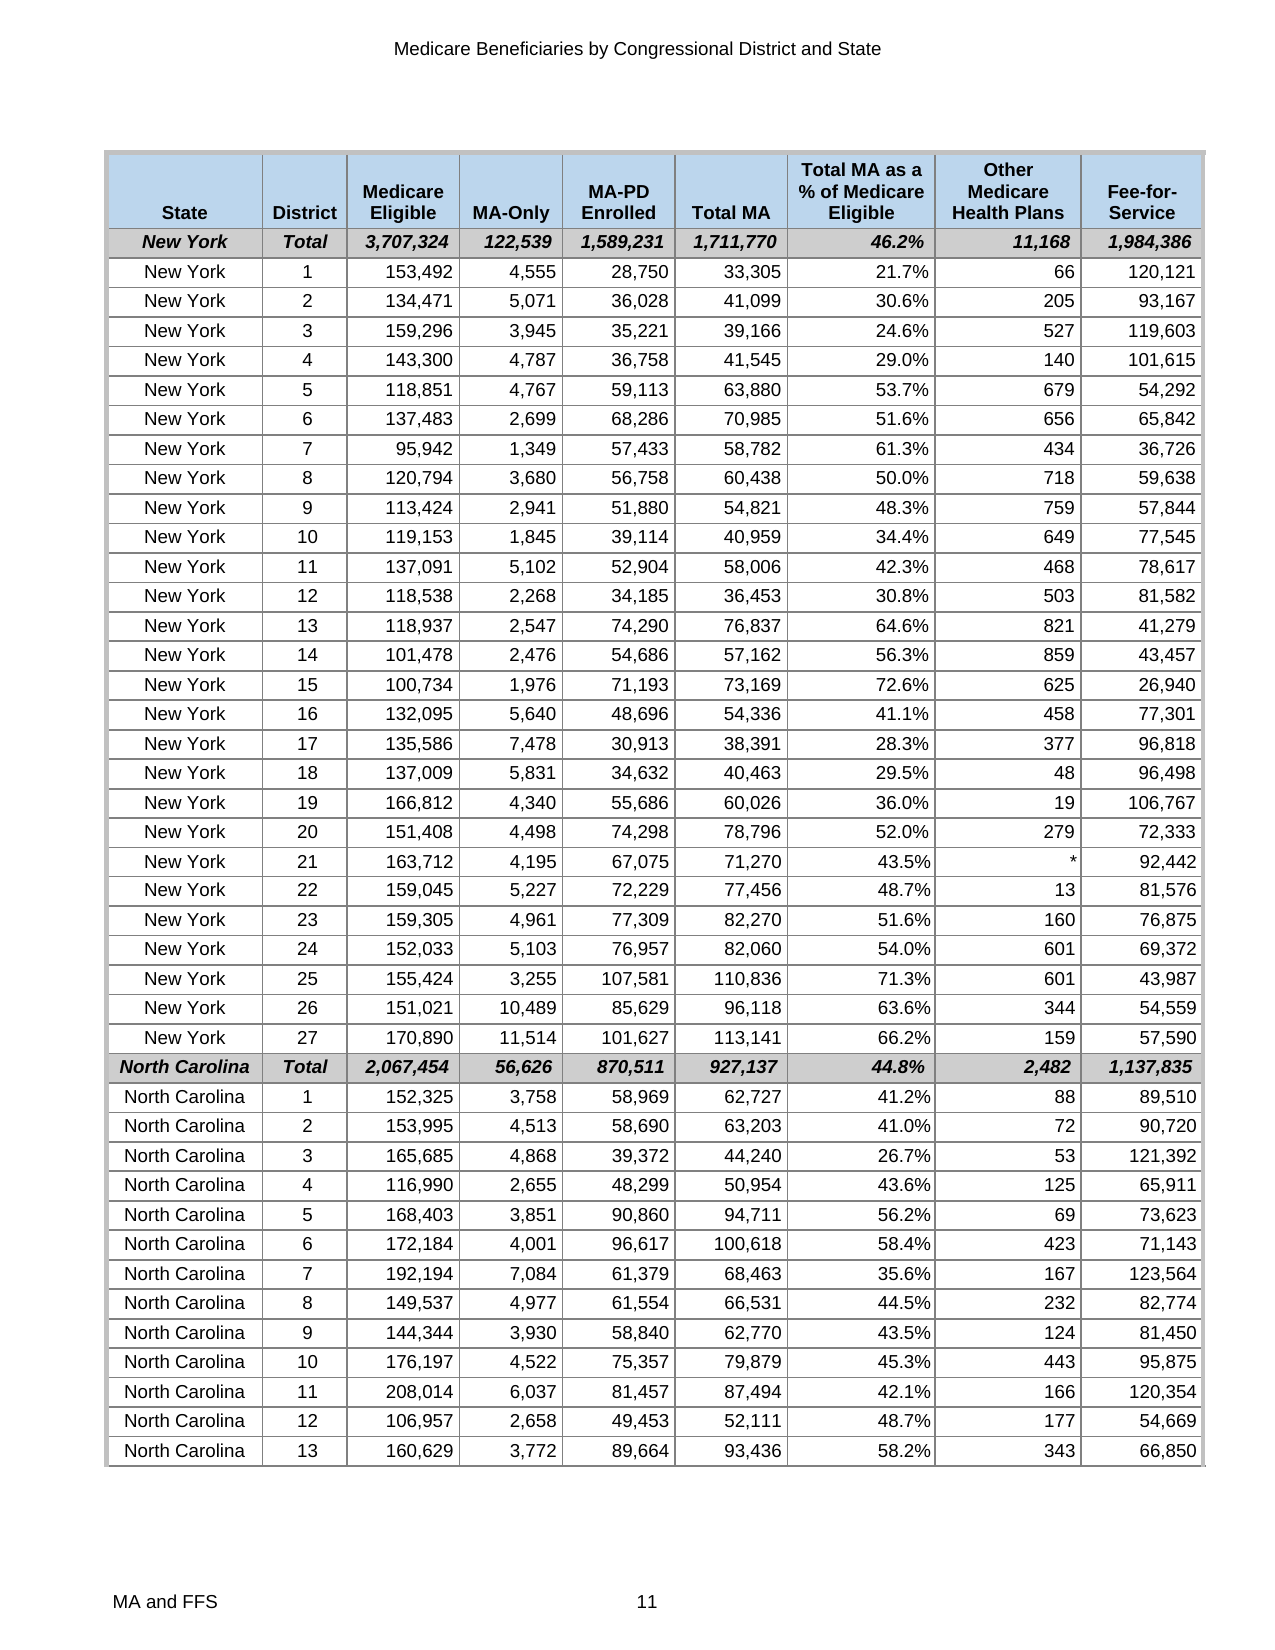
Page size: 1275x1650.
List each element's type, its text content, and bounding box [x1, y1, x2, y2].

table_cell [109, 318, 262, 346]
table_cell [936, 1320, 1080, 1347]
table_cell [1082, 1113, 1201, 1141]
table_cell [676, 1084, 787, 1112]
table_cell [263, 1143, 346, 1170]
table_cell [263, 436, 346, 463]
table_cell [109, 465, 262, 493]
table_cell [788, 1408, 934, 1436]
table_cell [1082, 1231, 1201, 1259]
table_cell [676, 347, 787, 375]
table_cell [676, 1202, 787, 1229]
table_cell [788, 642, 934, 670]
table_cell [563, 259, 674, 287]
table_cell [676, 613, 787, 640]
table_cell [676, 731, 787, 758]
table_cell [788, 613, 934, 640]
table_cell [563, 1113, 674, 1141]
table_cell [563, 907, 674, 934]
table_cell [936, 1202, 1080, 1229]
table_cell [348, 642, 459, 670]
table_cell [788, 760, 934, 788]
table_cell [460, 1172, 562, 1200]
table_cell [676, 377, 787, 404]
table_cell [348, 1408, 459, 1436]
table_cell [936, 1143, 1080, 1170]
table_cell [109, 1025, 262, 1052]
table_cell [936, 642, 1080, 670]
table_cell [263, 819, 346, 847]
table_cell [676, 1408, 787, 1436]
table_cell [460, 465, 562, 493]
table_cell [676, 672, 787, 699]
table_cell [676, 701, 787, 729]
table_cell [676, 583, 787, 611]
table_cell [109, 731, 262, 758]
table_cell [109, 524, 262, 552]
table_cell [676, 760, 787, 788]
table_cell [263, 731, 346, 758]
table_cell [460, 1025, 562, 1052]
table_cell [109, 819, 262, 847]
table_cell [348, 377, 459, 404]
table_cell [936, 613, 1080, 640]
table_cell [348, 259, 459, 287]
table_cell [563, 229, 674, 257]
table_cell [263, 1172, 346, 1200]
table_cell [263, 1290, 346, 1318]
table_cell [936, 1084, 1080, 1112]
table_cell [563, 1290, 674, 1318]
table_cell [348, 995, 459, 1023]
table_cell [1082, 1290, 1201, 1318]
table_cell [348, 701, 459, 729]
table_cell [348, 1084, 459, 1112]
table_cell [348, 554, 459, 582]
table_header Total MA [676, 155, 787, 228]
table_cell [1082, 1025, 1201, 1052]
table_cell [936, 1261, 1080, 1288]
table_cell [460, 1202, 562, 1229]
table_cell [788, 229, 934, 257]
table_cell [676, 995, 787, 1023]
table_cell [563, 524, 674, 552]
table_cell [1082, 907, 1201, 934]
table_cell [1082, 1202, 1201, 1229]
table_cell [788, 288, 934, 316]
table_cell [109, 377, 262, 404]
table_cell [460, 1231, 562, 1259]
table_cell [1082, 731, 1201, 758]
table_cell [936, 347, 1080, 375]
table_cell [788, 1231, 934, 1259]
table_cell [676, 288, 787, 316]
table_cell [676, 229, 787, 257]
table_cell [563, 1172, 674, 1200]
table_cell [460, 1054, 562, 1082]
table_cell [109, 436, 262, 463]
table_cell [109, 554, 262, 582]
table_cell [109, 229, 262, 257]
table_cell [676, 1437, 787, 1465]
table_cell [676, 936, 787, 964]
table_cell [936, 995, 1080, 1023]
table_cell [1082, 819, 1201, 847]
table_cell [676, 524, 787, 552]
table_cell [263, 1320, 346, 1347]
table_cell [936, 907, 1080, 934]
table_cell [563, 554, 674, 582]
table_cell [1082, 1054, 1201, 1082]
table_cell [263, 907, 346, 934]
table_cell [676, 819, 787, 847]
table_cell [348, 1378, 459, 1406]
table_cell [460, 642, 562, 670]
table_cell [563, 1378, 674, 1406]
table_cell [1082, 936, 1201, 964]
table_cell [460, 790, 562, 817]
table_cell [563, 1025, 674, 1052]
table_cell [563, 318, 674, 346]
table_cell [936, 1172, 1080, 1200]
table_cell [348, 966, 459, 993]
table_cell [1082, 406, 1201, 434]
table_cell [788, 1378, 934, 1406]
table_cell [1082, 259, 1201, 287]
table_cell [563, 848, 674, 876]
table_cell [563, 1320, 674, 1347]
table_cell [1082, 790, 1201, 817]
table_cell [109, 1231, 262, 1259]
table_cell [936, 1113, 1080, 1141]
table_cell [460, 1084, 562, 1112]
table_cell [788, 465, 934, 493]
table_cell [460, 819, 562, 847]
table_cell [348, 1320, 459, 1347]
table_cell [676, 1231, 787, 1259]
table_header District [263, 155, 346, 228]
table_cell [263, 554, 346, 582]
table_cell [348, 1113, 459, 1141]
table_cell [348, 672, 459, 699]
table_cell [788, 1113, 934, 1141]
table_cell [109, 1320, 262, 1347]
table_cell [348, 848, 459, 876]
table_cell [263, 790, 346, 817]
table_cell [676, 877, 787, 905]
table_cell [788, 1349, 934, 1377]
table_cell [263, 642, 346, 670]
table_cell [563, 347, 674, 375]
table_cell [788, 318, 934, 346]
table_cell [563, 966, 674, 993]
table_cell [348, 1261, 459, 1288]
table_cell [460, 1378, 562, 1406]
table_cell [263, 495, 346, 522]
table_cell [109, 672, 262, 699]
table_header State [109, 155, 262, 228]
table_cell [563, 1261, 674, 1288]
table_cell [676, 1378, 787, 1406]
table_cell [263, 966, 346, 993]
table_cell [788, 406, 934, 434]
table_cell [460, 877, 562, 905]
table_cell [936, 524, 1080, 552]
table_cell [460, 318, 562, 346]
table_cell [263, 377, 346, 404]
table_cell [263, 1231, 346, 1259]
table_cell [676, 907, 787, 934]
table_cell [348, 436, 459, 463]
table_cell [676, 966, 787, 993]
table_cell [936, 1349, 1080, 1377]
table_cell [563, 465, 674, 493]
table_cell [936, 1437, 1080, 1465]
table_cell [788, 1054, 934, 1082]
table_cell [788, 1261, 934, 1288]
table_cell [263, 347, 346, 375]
table_header MA-PD Enrolled [563, 155, 674, 228]
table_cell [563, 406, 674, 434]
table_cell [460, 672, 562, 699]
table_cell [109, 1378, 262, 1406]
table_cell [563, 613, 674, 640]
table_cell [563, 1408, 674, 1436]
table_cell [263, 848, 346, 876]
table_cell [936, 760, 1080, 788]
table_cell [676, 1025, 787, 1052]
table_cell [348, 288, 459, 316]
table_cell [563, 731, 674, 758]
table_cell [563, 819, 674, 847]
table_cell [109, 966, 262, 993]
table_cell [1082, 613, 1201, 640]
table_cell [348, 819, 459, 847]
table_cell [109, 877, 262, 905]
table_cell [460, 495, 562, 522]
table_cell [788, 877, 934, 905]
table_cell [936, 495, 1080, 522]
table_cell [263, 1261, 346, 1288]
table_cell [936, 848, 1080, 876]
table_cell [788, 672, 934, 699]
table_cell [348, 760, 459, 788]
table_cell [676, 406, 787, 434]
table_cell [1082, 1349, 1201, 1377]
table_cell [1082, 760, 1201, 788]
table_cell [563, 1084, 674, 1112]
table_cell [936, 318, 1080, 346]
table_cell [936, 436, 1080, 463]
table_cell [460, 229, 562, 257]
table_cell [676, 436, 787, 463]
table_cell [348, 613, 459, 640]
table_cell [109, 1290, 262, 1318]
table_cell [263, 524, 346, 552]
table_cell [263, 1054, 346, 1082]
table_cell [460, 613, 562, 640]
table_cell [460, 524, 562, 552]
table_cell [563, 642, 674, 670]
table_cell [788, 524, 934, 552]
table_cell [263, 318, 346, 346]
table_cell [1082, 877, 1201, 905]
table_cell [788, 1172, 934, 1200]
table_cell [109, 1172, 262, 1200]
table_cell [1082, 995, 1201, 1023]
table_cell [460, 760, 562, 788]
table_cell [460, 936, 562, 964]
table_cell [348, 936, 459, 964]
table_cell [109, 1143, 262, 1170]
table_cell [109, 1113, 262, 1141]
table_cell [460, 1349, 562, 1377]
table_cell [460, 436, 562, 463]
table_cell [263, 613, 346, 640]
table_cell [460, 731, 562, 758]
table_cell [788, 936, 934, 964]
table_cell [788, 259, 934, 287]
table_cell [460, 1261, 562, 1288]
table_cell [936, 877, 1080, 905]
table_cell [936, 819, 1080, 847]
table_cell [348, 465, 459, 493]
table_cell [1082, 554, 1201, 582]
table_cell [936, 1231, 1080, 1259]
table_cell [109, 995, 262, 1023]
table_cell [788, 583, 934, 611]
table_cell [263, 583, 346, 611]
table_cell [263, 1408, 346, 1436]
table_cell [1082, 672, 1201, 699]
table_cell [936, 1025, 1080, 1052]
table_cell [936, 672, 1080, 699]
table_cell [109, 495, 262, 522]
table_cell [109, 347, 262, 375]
table_header Other Medicare Health Plans [936, 155, 1080, 228]
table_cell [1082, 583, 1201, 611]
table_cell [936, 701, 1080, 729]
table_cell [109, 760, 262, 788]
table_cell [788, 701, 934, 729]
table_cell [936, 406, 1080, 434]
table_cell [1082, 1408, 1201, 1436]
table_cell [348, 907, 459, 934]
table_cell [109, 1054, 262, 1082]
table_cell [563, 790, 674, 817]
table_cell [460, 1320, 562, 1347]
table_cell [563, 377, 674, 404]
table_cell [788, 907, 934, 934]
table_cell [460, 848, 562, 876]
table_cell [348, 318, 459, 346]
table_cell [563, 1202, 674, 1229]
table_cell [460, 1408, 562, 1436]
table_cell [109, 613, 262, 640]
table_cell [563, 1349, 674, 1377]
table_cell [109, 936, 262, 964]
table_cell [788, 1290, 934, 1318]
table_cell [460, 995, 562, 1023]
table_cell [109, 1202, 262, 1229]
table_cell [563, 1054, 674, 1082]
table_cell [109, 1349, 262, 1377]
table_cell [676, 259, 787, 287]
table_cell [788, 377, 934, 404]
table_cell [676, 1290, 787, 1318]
table_header MA-Only [460, 155, 562, 228]
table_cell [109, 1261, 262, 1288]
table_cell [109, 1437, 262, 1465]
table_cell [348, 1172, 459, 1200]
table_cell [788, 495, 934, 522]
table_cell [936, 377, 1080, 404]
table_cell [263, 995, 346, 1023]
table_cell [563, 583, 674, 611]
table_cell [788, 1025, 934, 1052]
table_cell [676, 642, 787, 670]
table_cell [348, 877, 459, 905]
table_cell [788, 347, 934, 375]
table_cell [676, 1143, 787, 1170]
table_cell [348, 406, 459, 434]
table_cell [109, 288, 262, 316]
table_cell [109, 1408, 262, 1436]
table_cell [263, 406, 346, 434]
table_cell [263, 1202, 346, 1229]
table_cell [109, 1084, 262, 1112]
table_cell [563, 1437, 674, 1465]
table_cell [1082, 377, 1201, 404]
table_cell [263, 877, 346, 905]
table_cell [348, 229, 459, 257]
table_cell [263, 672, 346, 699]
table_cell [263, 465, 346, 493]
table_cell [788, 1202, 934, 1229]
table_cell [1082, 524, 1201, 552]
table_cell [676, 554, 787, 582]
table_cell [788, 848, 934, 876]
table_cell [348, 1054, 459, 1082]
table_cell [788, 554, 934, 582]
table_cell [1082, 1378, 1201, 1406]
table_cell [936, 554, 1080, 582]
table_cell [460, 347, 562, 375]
table_header Medicare Eligible [348, 155, 459, 228]
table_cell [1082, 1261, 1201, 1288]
table_header Total MA as a % of Medicare Eligible [788, 155, 934, 228]
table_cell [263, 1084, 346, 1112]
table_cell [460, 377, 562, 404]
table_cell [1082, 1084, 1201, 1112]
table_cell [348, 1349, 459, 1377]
table_header Fee-for-Service [1082, 155, 1201, 228]
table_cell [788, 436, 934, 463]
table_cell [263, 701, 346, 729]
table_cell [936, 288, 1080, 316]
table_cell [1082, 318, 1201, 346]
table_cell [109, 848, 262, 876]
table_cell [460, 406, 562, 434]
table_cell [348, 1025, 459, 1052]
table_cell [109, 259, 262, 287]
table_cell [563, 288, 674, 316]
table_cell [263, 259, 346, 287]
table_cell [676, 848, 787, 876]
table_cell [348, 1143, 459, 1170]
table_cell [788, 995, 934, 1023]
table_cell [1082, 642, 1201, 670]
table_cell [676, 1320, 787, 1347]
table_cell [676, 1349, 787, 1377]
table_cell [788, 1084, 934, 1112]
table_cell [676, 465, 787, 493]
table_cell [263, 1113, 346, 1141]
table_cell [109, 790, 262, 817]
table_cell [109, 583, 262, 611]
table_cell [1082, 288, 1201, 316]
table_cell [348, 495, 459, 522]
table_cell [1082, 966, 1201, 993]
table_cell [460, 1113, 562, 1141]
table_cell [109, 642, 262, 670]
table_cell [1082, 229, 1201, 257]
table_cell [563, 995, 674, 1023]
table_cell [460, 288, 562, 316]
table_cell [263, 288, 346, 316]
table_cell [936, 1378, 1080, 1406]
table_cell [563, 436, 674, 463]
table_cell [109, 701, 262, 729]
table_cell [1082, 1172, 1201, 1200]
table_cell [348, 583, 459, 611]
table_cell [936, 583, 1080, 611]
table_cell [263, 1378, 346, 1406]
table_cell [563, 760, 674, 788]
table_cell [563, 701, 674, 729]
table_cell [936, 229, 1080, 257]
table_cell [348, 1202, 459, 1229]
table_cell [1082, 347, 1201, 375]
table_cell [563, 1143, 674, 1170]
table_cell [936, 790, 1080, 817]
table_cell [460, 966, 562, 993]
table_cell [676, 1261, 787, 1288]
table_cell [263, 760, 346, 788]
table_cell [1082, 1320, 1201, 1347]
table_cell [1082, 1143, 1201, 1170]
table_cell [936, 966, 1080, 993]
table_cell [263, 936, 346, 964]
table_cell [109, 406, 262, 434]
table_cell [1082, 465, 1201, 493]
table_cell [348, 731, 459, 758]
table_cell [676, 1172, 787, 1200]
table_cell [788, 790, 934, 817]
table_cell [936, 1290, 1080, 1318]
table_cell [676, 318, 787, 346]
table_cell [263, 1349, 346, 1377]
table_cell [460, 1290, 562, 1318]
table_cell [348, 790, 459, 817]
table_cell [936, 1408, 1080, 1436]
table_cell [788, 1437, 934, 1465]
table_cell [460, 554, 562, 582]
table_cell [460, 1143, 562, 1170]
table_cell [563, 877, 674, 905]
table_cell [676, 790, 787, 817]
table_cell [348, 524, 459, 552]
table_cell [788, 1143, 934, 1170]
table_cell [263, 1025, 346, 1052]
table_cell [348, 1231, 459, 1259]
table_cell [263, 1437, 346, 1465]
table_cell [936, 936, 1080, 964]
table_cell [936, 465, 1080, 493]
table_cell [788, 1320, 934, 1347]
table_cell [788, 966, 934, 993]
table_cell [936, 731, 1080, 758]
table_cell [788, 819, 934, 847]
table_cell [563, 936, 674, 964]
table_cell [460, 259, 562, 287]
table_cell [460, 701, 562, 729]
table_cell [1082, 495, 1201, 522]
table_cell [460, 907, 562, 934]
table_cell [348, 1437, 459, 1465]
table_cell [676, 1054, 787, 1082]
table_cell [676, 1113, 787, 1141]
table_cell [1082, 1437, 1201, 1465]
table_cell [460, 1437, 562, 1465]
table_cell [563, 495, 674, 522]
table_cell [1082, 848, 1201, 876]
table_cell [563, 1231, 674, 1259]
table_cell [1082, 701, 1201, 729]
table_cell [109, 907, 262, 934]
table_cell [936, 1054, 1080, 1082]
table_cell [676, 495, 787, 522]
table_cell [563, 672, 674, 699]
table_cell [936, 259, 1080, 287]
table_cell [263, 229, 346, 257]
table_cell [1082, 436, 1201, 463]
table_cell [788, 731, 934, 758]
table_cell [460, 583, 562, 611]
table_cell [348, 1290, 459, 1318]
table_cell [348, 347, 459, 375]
